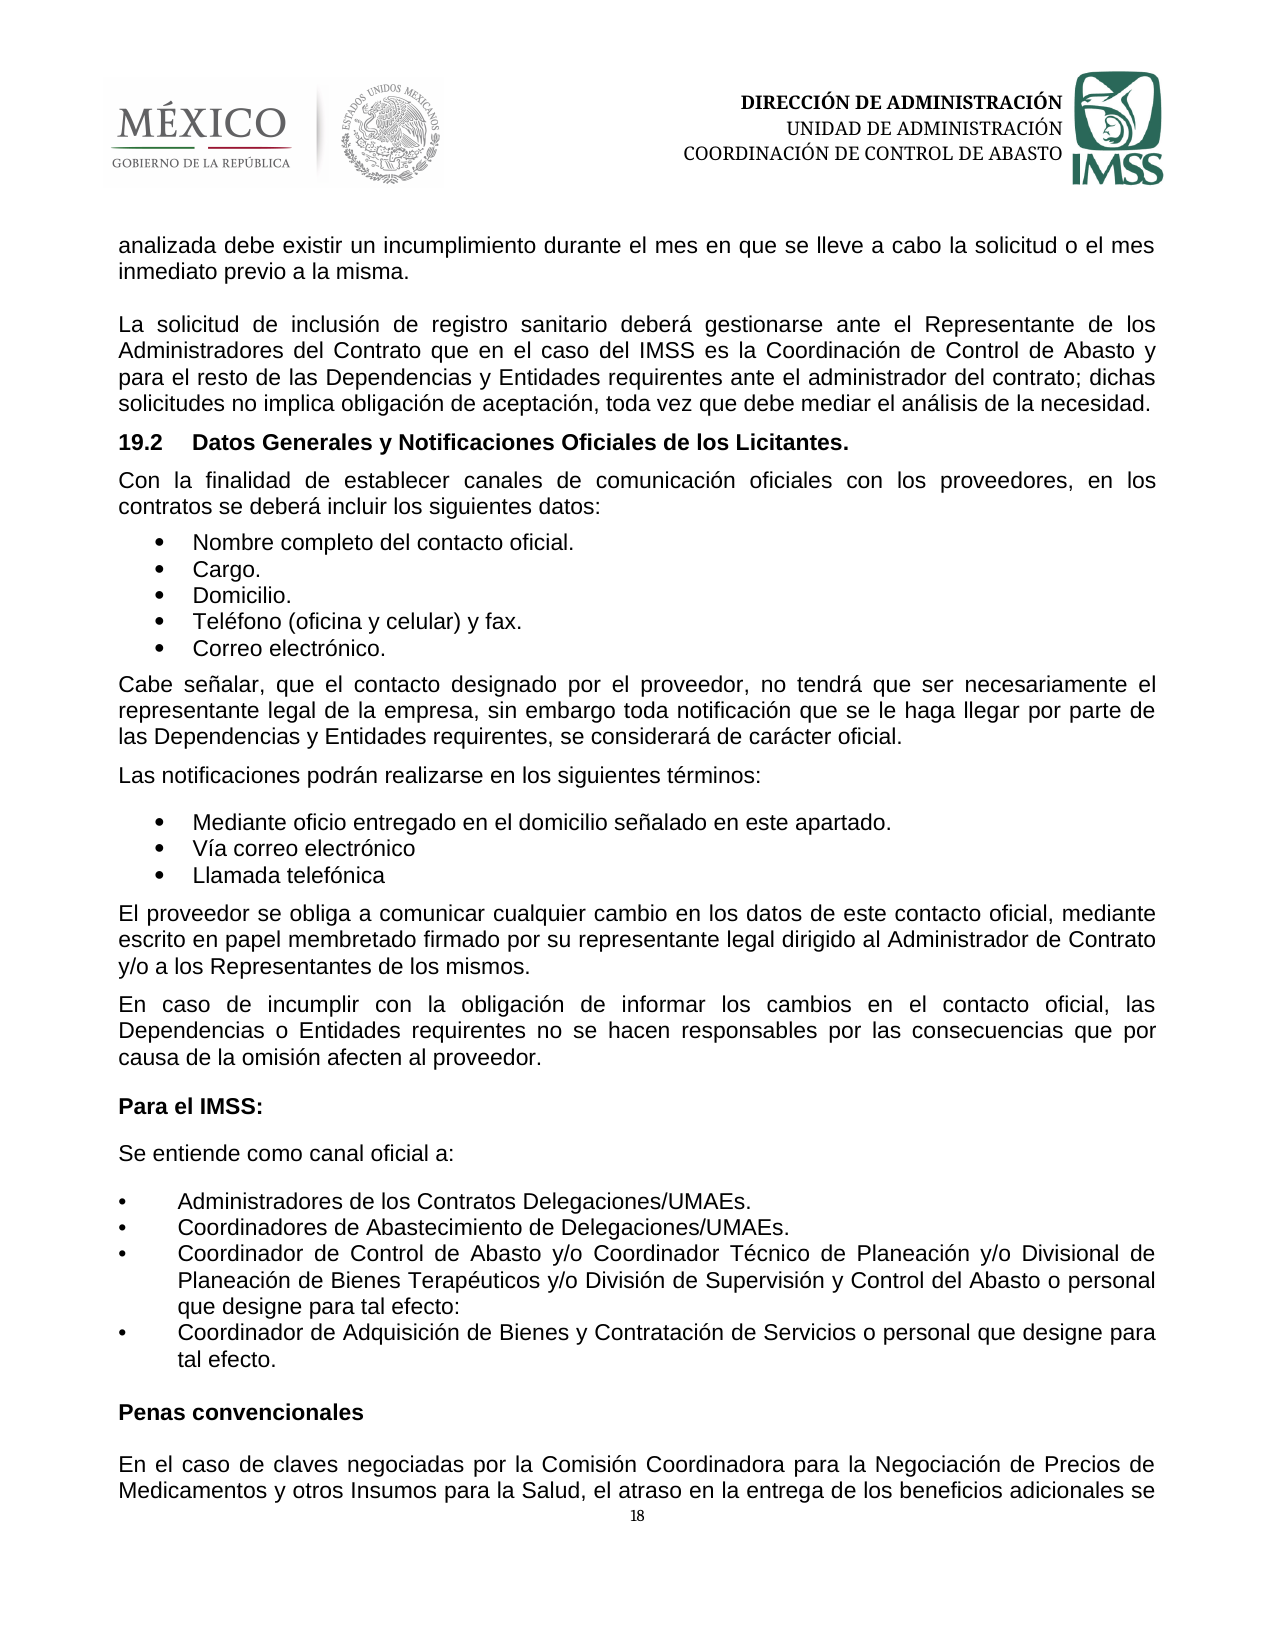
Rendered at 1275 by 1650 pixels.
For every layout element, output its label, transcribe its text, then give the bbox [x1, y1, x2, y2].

text La solicitud de inclusión de registro sanitario deberá gestionarse ante el Representante de los Administradores del Contrato que en el caso del IMSS es la Coordinación de Control de Abasto y para el resto de las Dependencias y Entidades requirentes ante el administrador del contrato; dichas solicitudes no implica obligación de aceptación, toda vez que debe mediar el análisis de la necesidad. [118, 311, 1157, 416]
text Las notificaciones podrán realizarse en los siguientes términos: [118, 762, 1157, 788]
list Teléfono (oficina y celular) y fax. [155, 608, 1157, 634]
text Se entiende como canal oficial a: [118, 1140, 1157, 1167]
list Llamada telefónica [155, 862, 1157, 888]
list Nombre completo del contacto oficial. [155, 529, 1157, 556]
text En caso de incumplir con la obligación de informar los cambios en el contacto oficial, las Dependencias o Entidades requirentes no se hacen responsables por las consecuencias que por causa de la omisión afecten al proveedor. [118, 991, 1157, 1070]
text El proveedor se obliga a comunicar cualquier cambio en los datos de este contacto oficial, mediante escrito en papel membretado firmado por su representante legal dirigido al Administrador de Contrato y/o a los Representantes de los mismos. [118, 900, 1157, 979]
list Mediante oficio entregado en el domicilio señalado en este apartado. [155, 809, 1157, 835]
text Para el IMSS: [118, 1093, 1157, 1119]
list Domicilio. [155, 582, 1157, 608]
list Cargo. [155, 556, 1157, 582]
text • Coordinador de Adquisición de Bienes y Contratación de Servicios o personal que designe para tal efecto. [118, 1319, 1157, 1372]
list Datos Generales y Notificaciones Oficiales de los Licitantes. [118, 428, 1157, 455]
text Con la finalidad de establecer canales de comunicación oficiales con los proveedores, en los contratos se deberá incluir los siguientes datos: [118, 467, 1157, 519]
text Cabe señalar, que el contacto designado por el proveedor, no tendrá que ser necesariamente el representante legal de la empresa, sin embargo toda notificación que se le haga llegar por parte de las Dependencias y Entidades requirentes, se considerará de carácter oficial. [118, 671, 1157, 750]
text • Coordinador de Control de Abasto y/o Coordinador Técnico de Planeación y/o Divisional de Planeación de Bienes Terapéuticos y/o División de Supervisión y Control del Abasto o personal que designe para tal efecto: [118, 1240, 1157, 1319]
text • Coordinadores de Abastecimiento de Delegaciones/UMAEs. [118, 1214, 1157, 1240]
picture [1070, 70, 1166, 188]
text • Administradores de los Contratos Delegaciones/UMAEs. [118, 1188, 1157, 1214]
text Penas convencionales [118, 1398, 1157, 1425]
list Vía correo electrónico [155, 835, 1157, 862]
picture [102, 77, 444, 188]
list Correo electrónico. [155, 634, 1157, 661]
